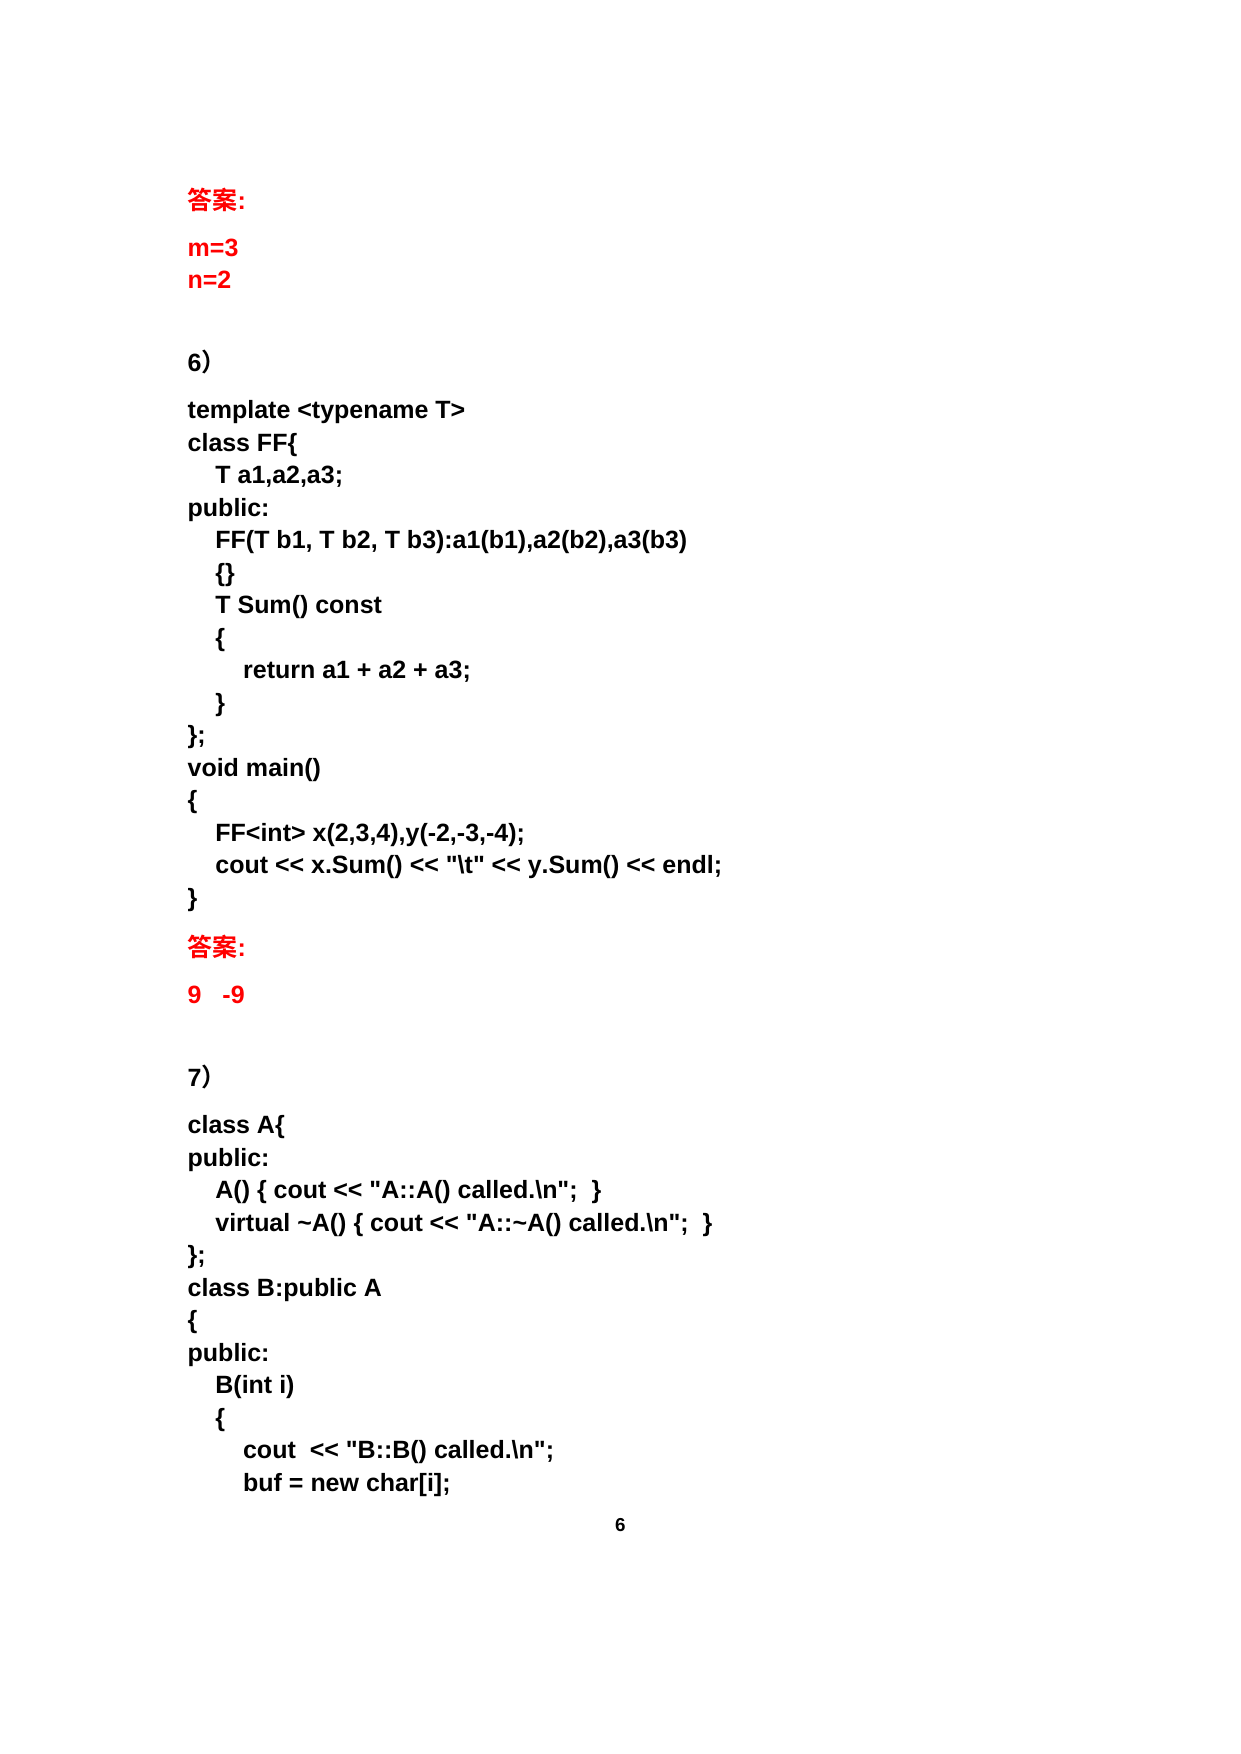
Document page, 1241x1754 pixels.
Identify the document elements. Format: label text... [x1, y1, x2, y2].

text public: [187, 491, 1053, 523]
text template <typename T> [187, 393, 1053, 426]
text B(int i) [187, 1368, 1053, 1401]
text class A{ [187, 1108, 1053, 1141]
text 6） [187, 328, 1053, 393]
text class B:public A [187, 1271, 1053, 1303]
text cout << "B::B() called.\n"; [187, 1433, 1053, 1466]
text 答案: [187, 913, 1053, 978]
text cout << x.Sum() << "\t" << y.Sum() << endl; [187, 848, 1053, 881]
text void main() [187, 751, 1053, 783]
text m=3 [187, 231, 1053, 263]
text class FF{ [187, 426, 1053, 458]
text public: [187, 1141, 1053, 1173]
text { [187, 1303, 1053, 1336]
text T Sum() const [187, 588, 1053, 621]
text FF(T b1, T b2, T b3):a1(b1),a2(b2),a3(b3) [187, 523, 1053, 556]
text 9 -9 [187, 978, 1053, 1011]
text public: [187, 1336, 1053, 1368]
text { [187, 783, 1053, 816]
text 答案: [187, 166, 1053, 231]
text }; [187, 718, 1053, 751]
text n=2 [187, 263, 1053, 296]
text buf = new char[i]; [187, 1466, 1053, 1498]
text { [187, 621, 1053, 653]
text FF<int> x(2,3,4),y(-2,-3,-4); [187, 816, 1053, 848]
text {} [187, 556, 1053, 588]
text } [187, 881, 1053, 913]
text { [187, 1401, 1053, 1433]
text }; [187, 1238, 1053, 1271]
text A() { cout << "A::A() called.\n"; } [187, 1173, 1053, 1206]
text 7） [187, 1043, 1053, 1108]
text virtual ~A() { cout << "A::~A() called.\n"; } [187, 1206, 1053, 1238]
text return a1 + a2 + a3; [187, 653, 1053, 686]
text T a1,a2,a3; [187, 458, 1053, 491]
text } [187, 686, 1053, 718]
